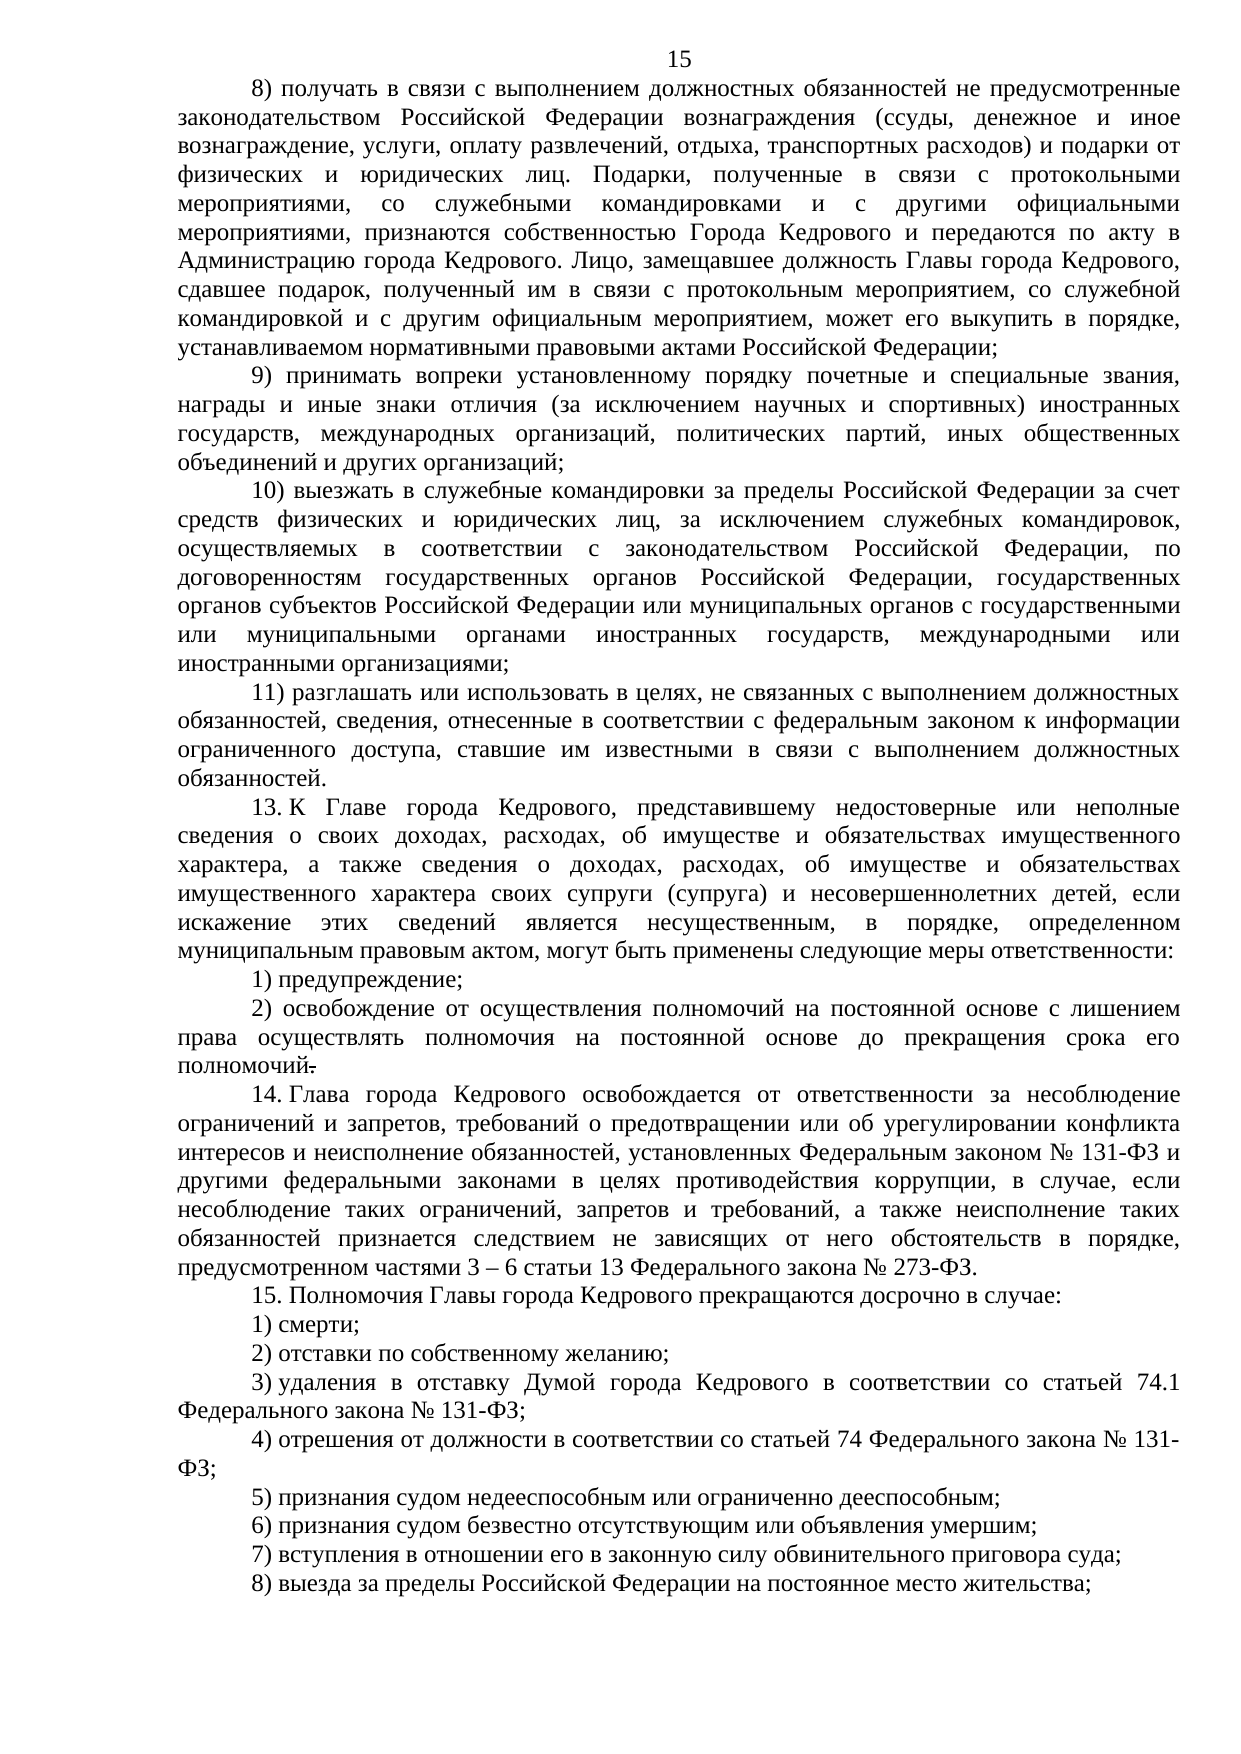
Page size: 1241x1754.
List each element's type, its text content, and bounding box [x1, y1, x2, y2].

text 2) освобождение от осуществления полномочий на постоянной основе с лишением права осуществлять полномочия на постоянной основе до прекращения срока его полномочий. [177, 993, 1181, 1079]
text 4) отрешения от должности в соответствии со статьей 74 Федерального закона № 131-ФЗ; [177, 1424, 1181, 1482]
text 2) отставки по собственному желанию; [177, 1338, 1181, 1367]
text 11) разглашать или использовать в целях, не связанных с выполнением должностных обязанностей, сведения, отнесенные в соответствии с федеральным законом к информации ограниченного доступа, ставшие им известными в связи с выполнением должностных обязанностей. [177, 677, 1181, 792]
text 13. К Главе города Кедрового, представившему недостоверные или неполные сведения о своих доходах, расходах, об имуществе и обязательствах имущественного характера, а также сведения о доходах, расходах, об имуществе и обязательствах имущественного характера своих супруги (супруга) и несовершеннолетних детей, если искажение этих сведений является несущественным, в порядке, определенном муниципальным правовым актом, могут быть применены следующие меры ответственности: [177, 792, 1181, 964]
text 8) получать в связи с выполнением должностных обязанностей не предусмотренные законодательством Российской Федерации вознаграждения (ссуды, денежное и иное вознаграждение, услуги, оплату развлечений, отдыха, транспортных расходов) и подарки от физических и юридических лиц. Подарки, полученные в связи с протокольными мероприятиями, со служебными командировками и с другими официальными мероприятиями, признаются собственностью Города Кедрового и передаются по акту в Администрацию города Кедрового. Лицо, замещавшее должность Главы города Кедрового, сдавшее подарок, полученный им в связи с протокольным мероприятием, со служебной командировкой и с другим официальным мероприятием, может его выкупить в порядке, устанавливаемом нормативными правовыми актами Российской Федерации; [177, 73, 1181, 361]
text 1) предупреждение; [177, 964, 1181, 993]
text 5) признания судом недееспособным или ограниченно дееспособным; [177, 1482, 1181, 1511]
text 10) выезжать в служебные командировки за пределы Российской Федерации за счет средств физических и юридических лиц, за исключением служебных командировок, осуществляемых в соответствии с законодательством Российской Федерации, по договоренностям государственных органов Российской Федерации, государственных органов субъектов Российской Федерации или муниципальных органов с государственными или муниципальными органами иностранных государств, международными или иностранными организациями; [177, 476, 1181, 677]
text 3) удаления в отставку Думой города Кедрового в соответствии со статьей 74.1 Федерального закона № 131-ФЗ; [177, 1367, 1181, 1424]
text 1) смерти; [177, 1309, 1181, 1338]
text 15. Полномочия Главы города Кедрового прекращаются досрочно в случае: [177, 1281, 1181, 1309]
text 8) выезда за пределы Российской Федерации на постоянное место жительства; [177, 1568, 1181, 1597]
text 7) вступления в отношении его в законную силу обвинительного приговора суда; [177, 1539, 1181, 1568]
text 9) принимать вопреки установленному порядку почетные и специальные звания, награды и иные знаки отличия (за исключением научных и спортивных) иностранных государств, международных организаций, политических партий, иных общественных объединений и других организаций; [177, 361, 1181, 476]
text 14. Глава города Кедрового освобождается от ответственности за несоблюдение ограничений и запретов, требований о предотвращении или об урегулировании конфликта интересов и неисполнение обязанностей, установленных Федеральным законом № 131-ФЗ и другими федеральными законами в целях противодействия коррупции, в случае, если несоблюдение таких ограничений, запретов и требований, а также неисполнение таких обязанностей признается следствием не зависящих от него обстоятельств в порядке, предусмотренном частями 3 – 6 статьи 13 Федерального закона № 273-ФЗ. [177, 1079, 1181, 1281]
text 6) признания судом безвестно отсутствующим или объявления умершим; [177, 1511, 1181, 1539]
